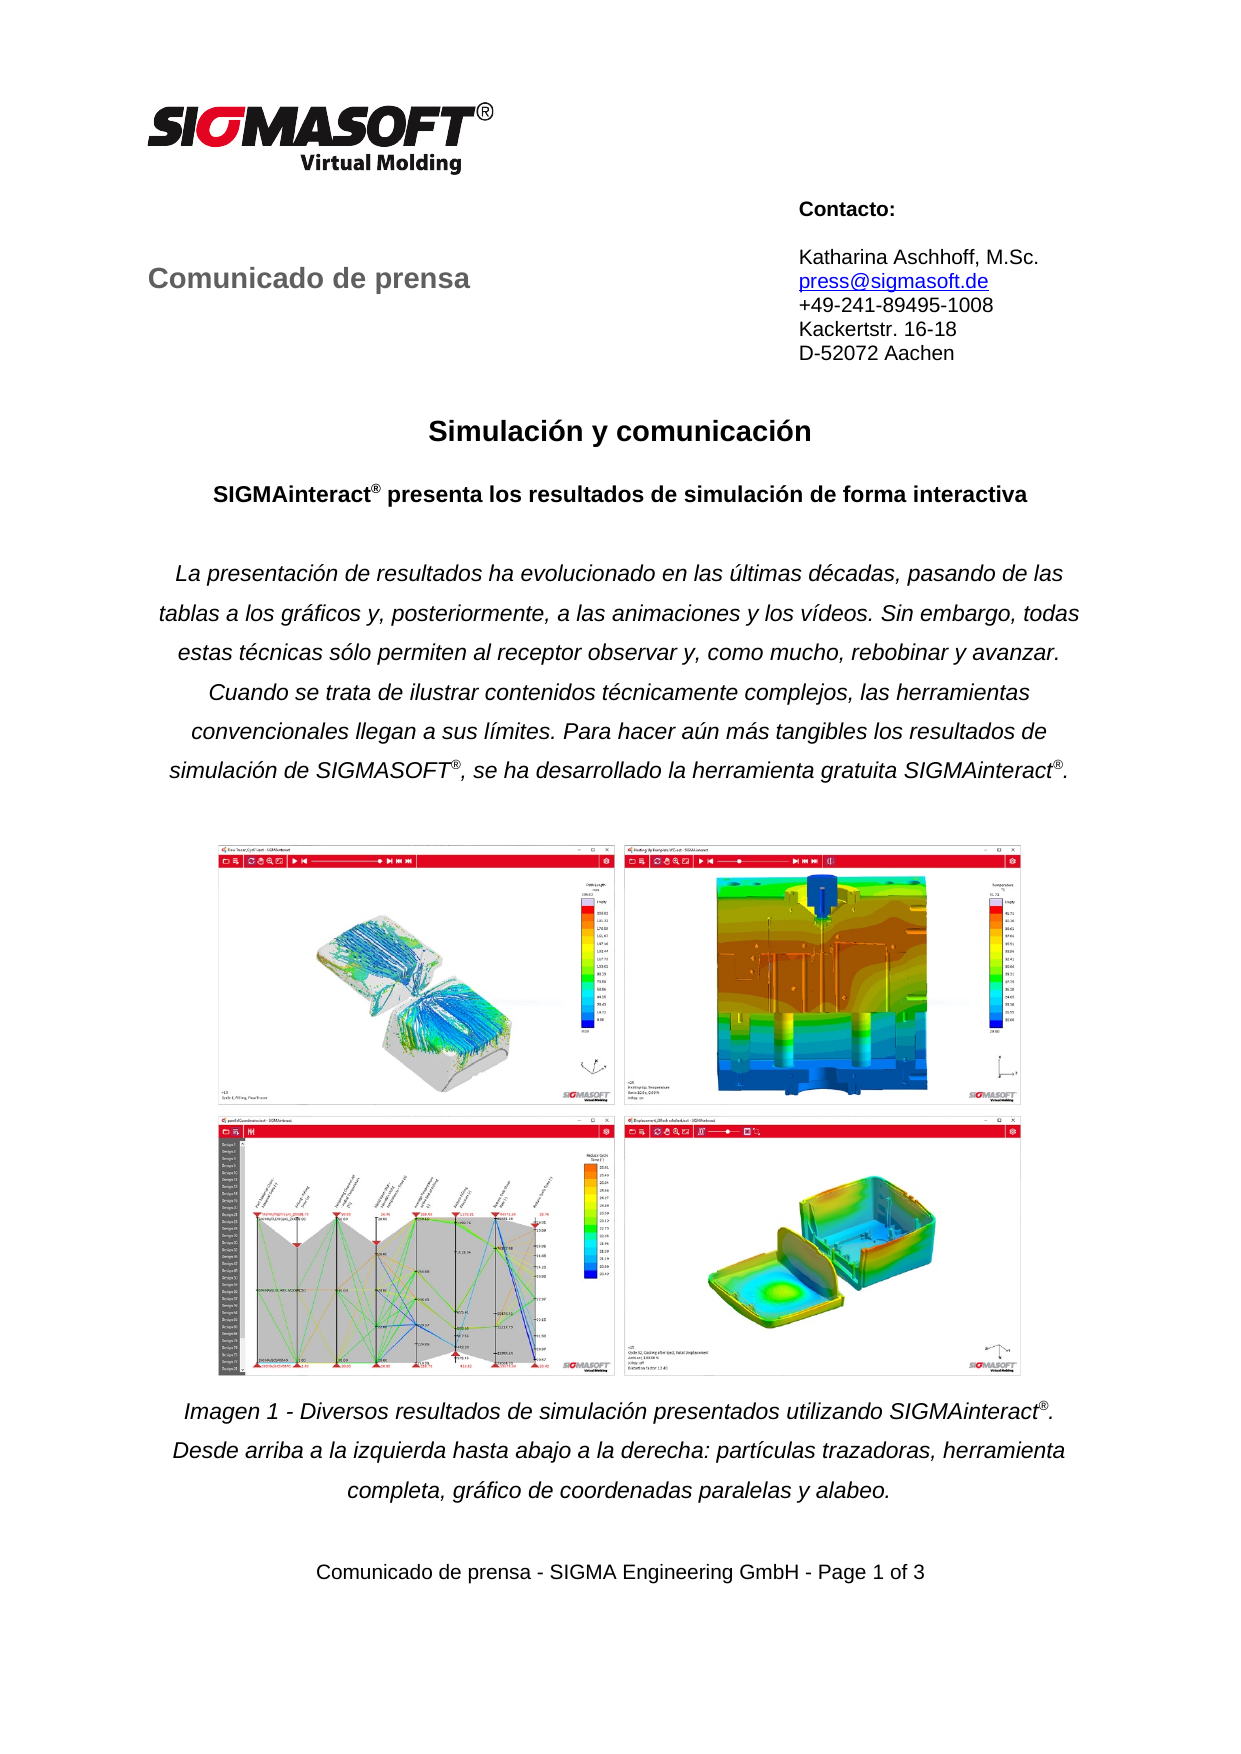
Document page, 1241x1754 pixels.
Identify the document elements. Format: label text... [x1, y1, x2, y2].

text D-52072 Aachen [798, 341, 1094, 365]
text La presentación de resultados ha evolucionado en las últimas décadas, pasando de las tablas a los gráficos y, posteriormente, a las animaciones y los vídeos. Sin embargo, todas estas técnicas sólo permiten al receptor observar y, como mucho, rebobinar y avanzar. Cuando se trata de ilustrar contenidos técnicamente complejos, las herramientas convencionales llegan a sus límites. Para hacer aún más tangibles los resultados de simulación de SIGMASOFT®, se ha desarrollado la herramienta gratuita SIGMAinteract®. [148, 560, 1093, 784]
picture [210, 836, 1031, 1384]
text Imagen 1 - Diversos resultados de simulación presentados utilizando SIGMAinteract®. Desde arriba a la izquierda hasta abajo a la derecha: partículas trazadoras, herramienta completa, gráfico de coordenadas paralelas y alabeo. [148, 1398, 1093, 1503]
text Katharina Aschhoff, M.Sc. [798, 245, 1094, 269]
text Kackertstr. 16-18 [798, 317, 1094, 341]
text Contacto: [798, 197, 1094, 221]
text +49-241-89495-1008 [798, 293, 1094, 317]
text SIGMAinteract® presenta los resultados de simulación de forma interactiva [148, 481, 1093, 507]
picture [147, 102, 494, 175]
text press@sigmasoft.de [798, 269, 1094, 293]
text Simulación y comunicación [148, 414, 1093, 447]
text Comunicado de prensa [148, 261, 798, 294]
